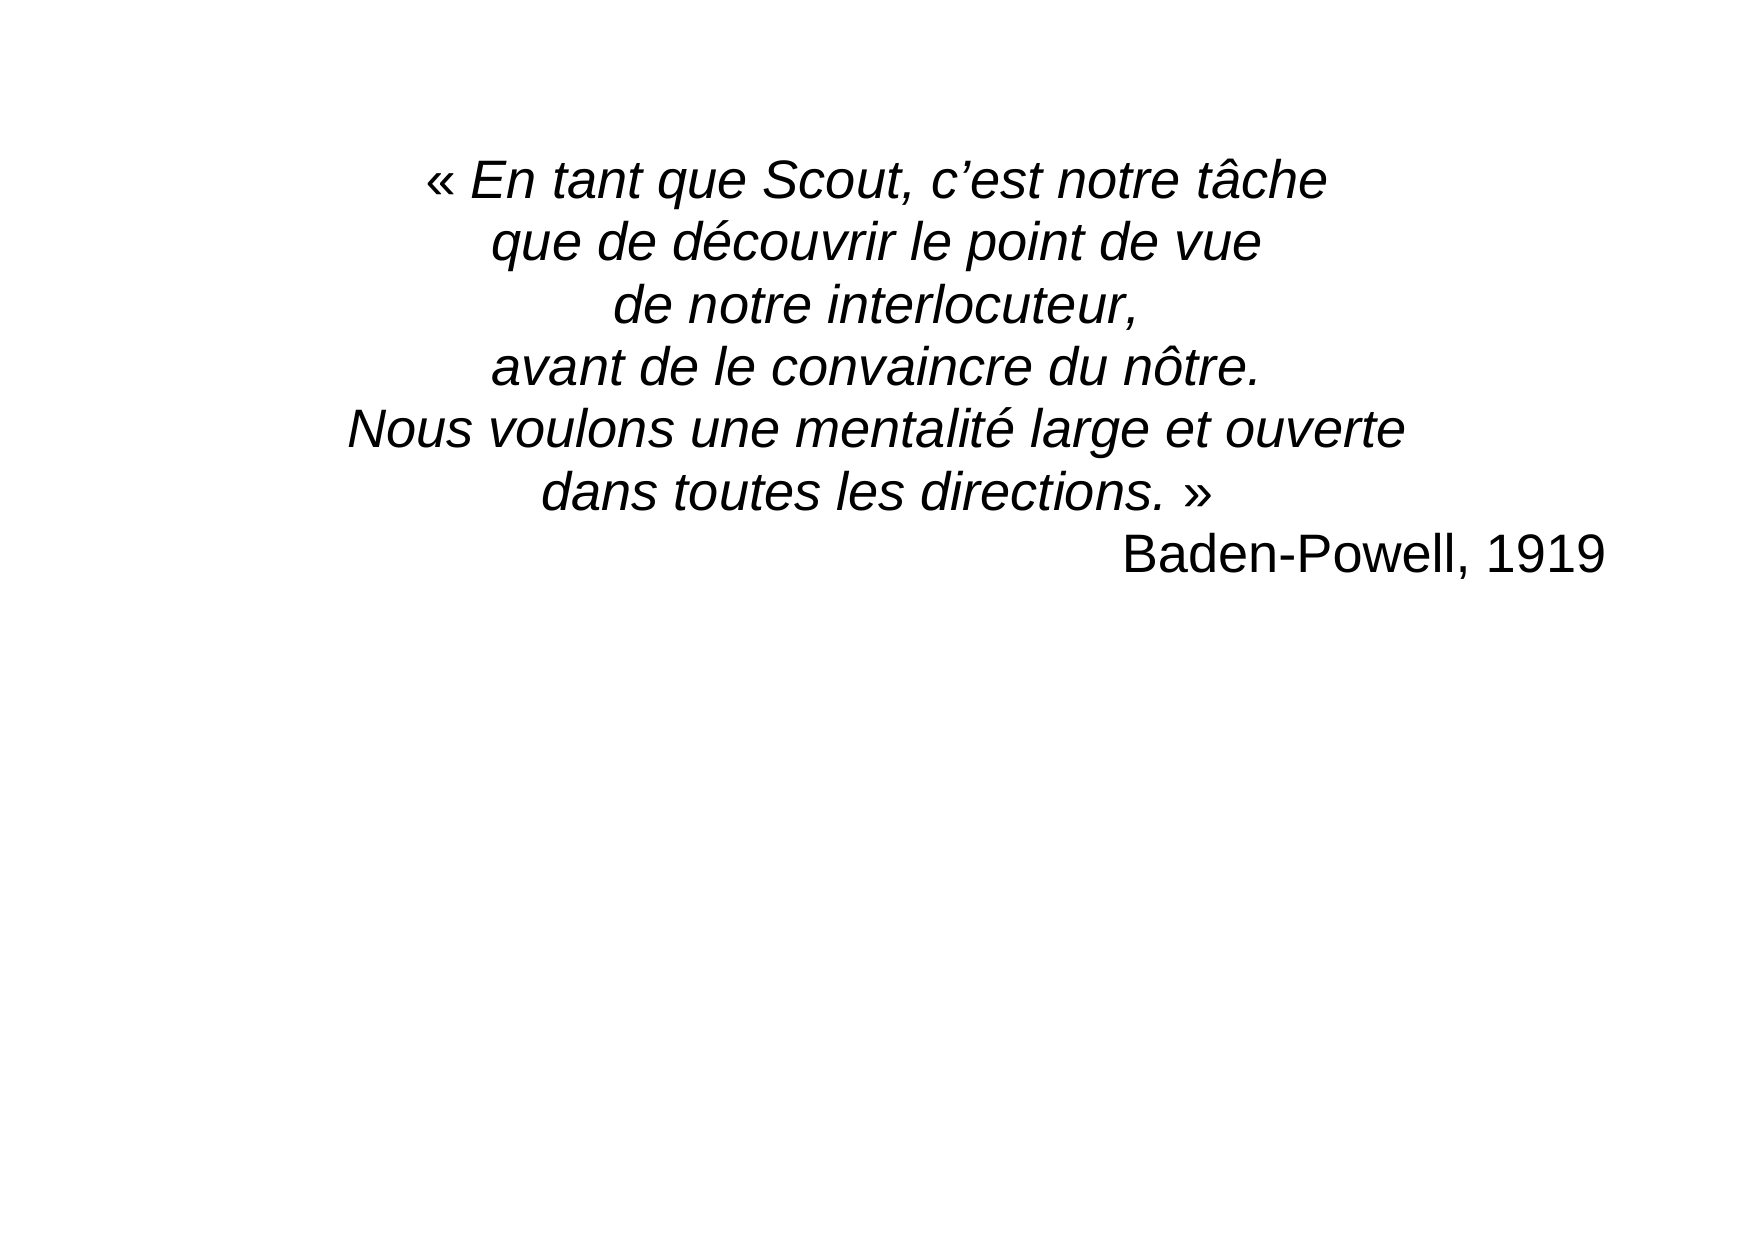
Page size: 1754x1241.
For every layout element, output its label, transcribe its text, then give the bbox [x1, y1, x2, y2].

text Baden-Powell, 1919 [148, 521, 1606, 584]
text « En tant que Scout, c’est notre tâche que de découvrir le point de vue de notre interlocuteur, avant de le convaincre du nôtre. Nous voulons une mentalité large et ouverte dans toutes les directions. » [148, 148, 1606, 521]
